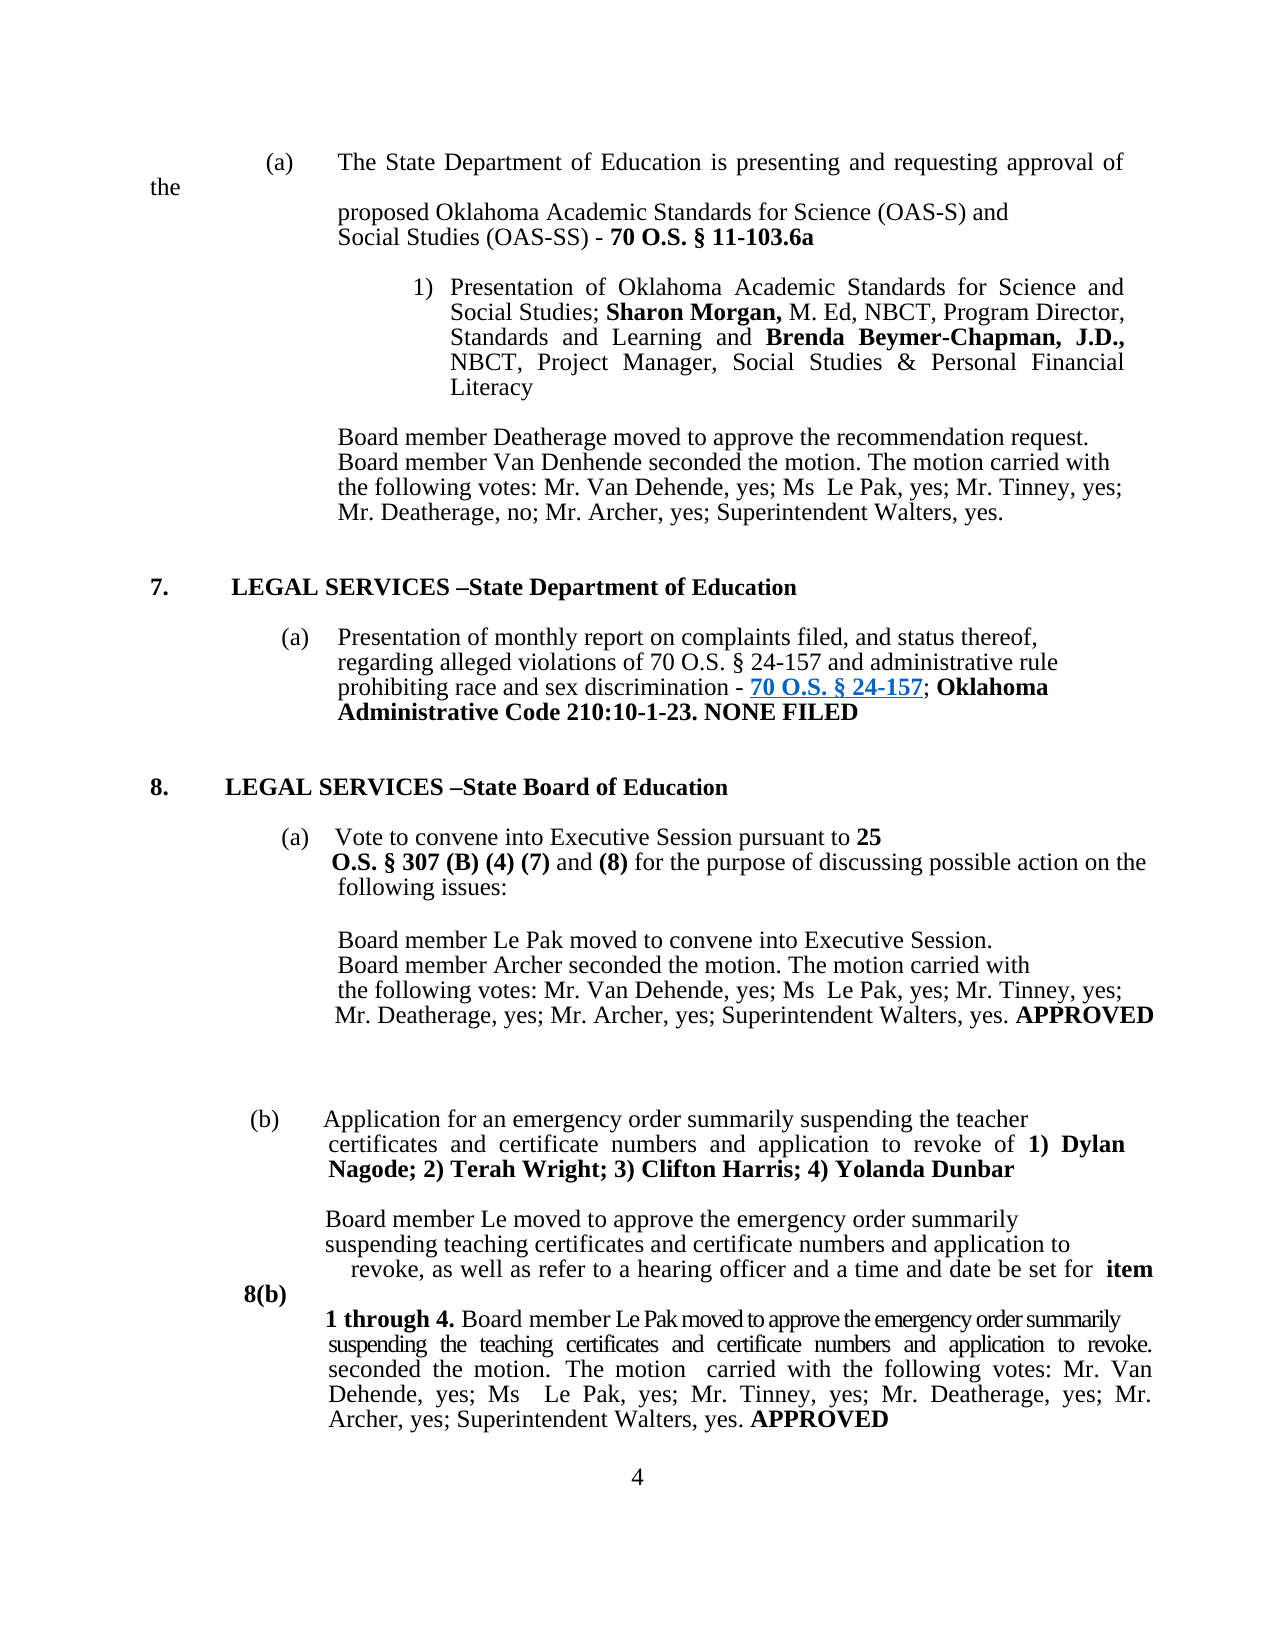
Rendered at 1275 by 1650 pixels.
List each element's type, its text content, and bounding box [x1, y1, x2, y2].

text Social Studies (OAS-SS) - 70 O.S. § 11-103.6a [150, 225, 1125, 250]
text Board member Le Pak moved to convene into Executive Session. [150, 929, 1125, 954]
text certificates and certificate numbers and application to revoke of 1) Dylan Nagode; 2) Terah Wright; 3) Clifton Harris; 4) Yolanda Dunbar [328, 1132, 1125, 1182]
text Board member Van Denhende seconded the motion. The motion carried with [150, 450, 1125, 475]
text regarding alleged violations of 70 O.S. § 24-157 and administrative rule [150, 650, 1125, 675]
text (b) Application for an emergency order summarily suspending the teacher [150, 1107, 1125, 1132]
text revoke, as well as refer to a hearing officer and a time and date be set for item 8(b) [150, 1257, 1153, 1307]
text (a) Presentation of monthly report on complaints filed, and status thereof, [150, 625, 1125, 650]
text (a) Vote to convene into Executive Session pursuant to 25 [169, 825, 1162, 850]
text prohibiting race and sex discrimination - 70 O.S. § 24-157; Oklahoma [150, 675, 1125, 700]
text Board member Le moved to approve the emergency order summarily [150, 1207, 1153, 1232]
text 8. LEGAL SERVICES –State Board of Education [150, 775, 1125, 800]
text suspending the teaching certificates and certificate numbers and application to revoke. seconded the motion. The motion carried with the following votes: Mr. Van Dehende, yes; Ms Le Pak, yes; Mr. Tinney, yes; Mr. Deatherage, yes; Mr. Archer, yes; Superintendent Walters, yes. APPROVED [234, 1332, 1153, 1432]
text O.S. § 307 (B) (4) (7) and (8) for the purpose of discussing possible action on the [169, 850, 1162, 875]
list Presentation of Oklahoma Academic Standards for Science and Social Studies; Sharon Morgan, M. Ed, NBCT, Program Director, Standards and Learning and Brenda Beymer-Chapman, J.D., NBCT, Project Manager, Social Studies & Personal Financial Literacy [412, 275, 1125, 400]
text Board member Deatherage moved to approve the recommendation request. [150, 425, 1125, 450]
text suspending teaching certificates and certificate numbers and application to [150, 1232, 1153, 1257]
text the following votes: Mr. Van Dehende, yes; Ms Le Pak, yes; Mr. Tinney, yes; [150, 979, 1125, 1004]
text Administrative Code 210:10-1-23. NONE FILED [150, 700, 1125, 725]
text the following votes: Mr. Van Dehende, yes; Ms Le Pak, yes; Mr. Tinney, yes; [150, 475, 1125, 500]
text (a) The State Department of Education is presenting and requesting approval of the [150, 150, 1125, 200]
text following issues: [169, 875, 1162, 900]
text Board member Archer seconded the motion. The motion carried with [150, 954, 1125, 979]
text 1 through 4. Board member Le Pak moved to approve the emergency order summarily [150, 1307, 1153, 1332]
text 7. LEGAL SERVICES –State Department of Education [150, 575, 1125, 600]
text proposed Oklahoma Academic Standards for Science (OAS-S) and [150, 200, 1125, 225]
text Mr. Deatherage, no; Mr. Archer, yes; Superintendent Walters, yes. [150, 500, 1125, 525]
text Mr. Deatherage, yes; Mr. Archer, yes; Superintendent Walters, yes. APPROVED [169, 1004, 1162, 1029]
